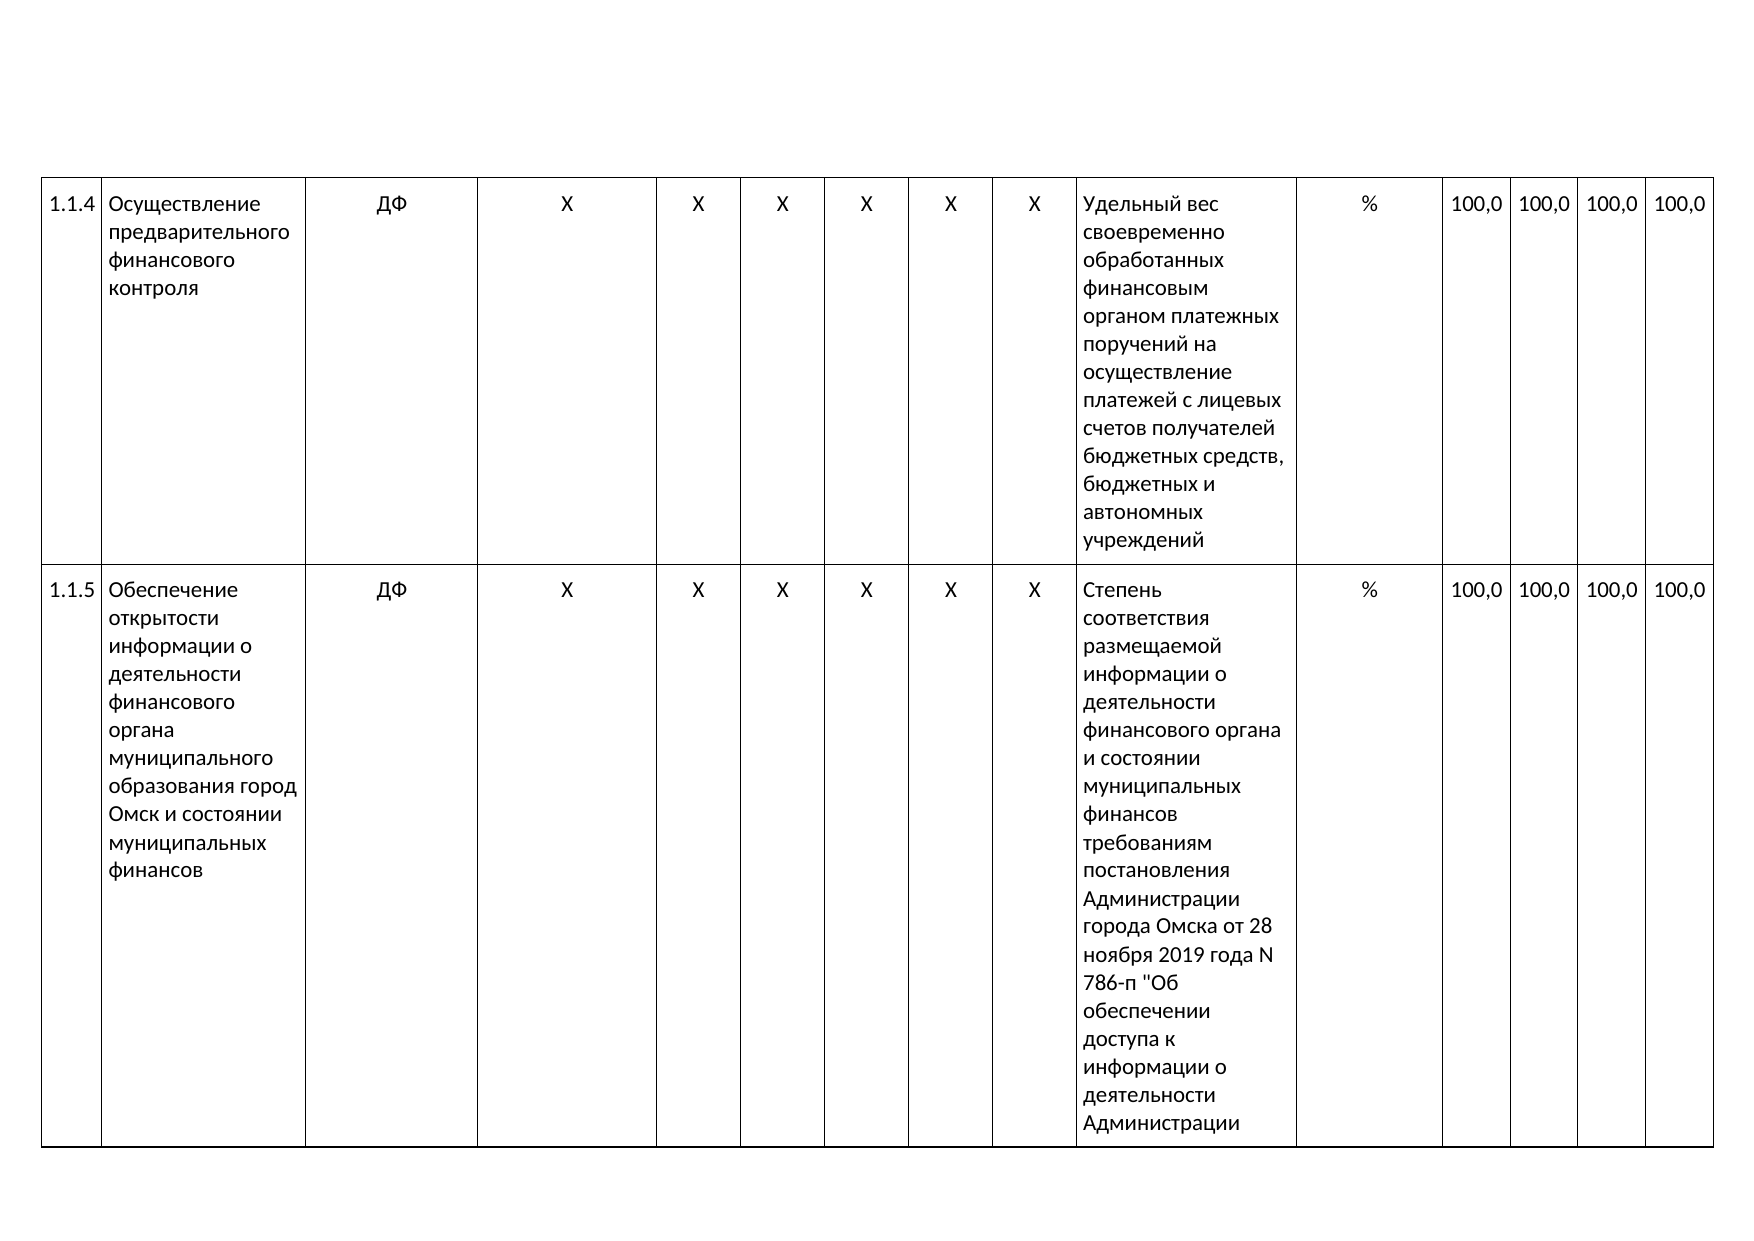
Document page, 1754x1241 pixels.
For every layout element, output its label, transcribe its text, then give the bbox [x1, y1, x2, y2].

table_cell X [825, 178, 908, 564]
table_cell 100,0 [1646, 565, 1713, 1146]
table_cell % [1297, 565, 1442, 1146]
table_cell ДФ [306, 565, 477, 1146]
table_cell X [825, 565, 908, 1146]
table_cell 100,0 [1646, 178, 1713, 564]
table_cell X [741, 178, 824, 564]
table_cell 1.1.4 [42, 178, 101, 564]
table_cell % [1297, 178, 1442, 564]
table_cell X [909, 565, 992, 1146]
table_cell 100,0 [1511, 565, 1577, 1146]
table_cell X [657, 565, 740, 1146]
table_cell 1.1.5 [42, 565, 101, 1146]
table_cell X [993, 565, 1076, 1146]
table_cell Удельный вес своевременно обработанных финансовым органом платежных поручений на осуществление платежей с лицевых счетов получателей бюджетных средств, бюджетных и автономных учреждений [1077, 178, 1296, 564]
table_cell 100,0 [1578, 178, 1645, 564]
table_cell X [657, 178, 740, 564]
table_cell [1077, 565, 1296, 1146]
table_cell Осуществление предварительного финансового контроля [102, 178, 305, 564]
table_cell 100,0 [1443, 178, 1510, 564]
table_cell X [478, 565, 656, 1146]
table_cell 100,0 [1443, 565, 1510, 1146]
table_cell ДФ [306, 178, 477, 564]
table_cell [102, 565, 305, 1146]
table_cell X [741, 565, 824, 1146]
table_cell X [909, 178, 992, 564]
table_cell 100,0 [1511, 178, 1577, 564]
table_cell X [478, 178, 656, 564]
table_cell 100,0 [1578, 565, 1645, 1146]
table_cell X [993, 178, 1076, 564]
